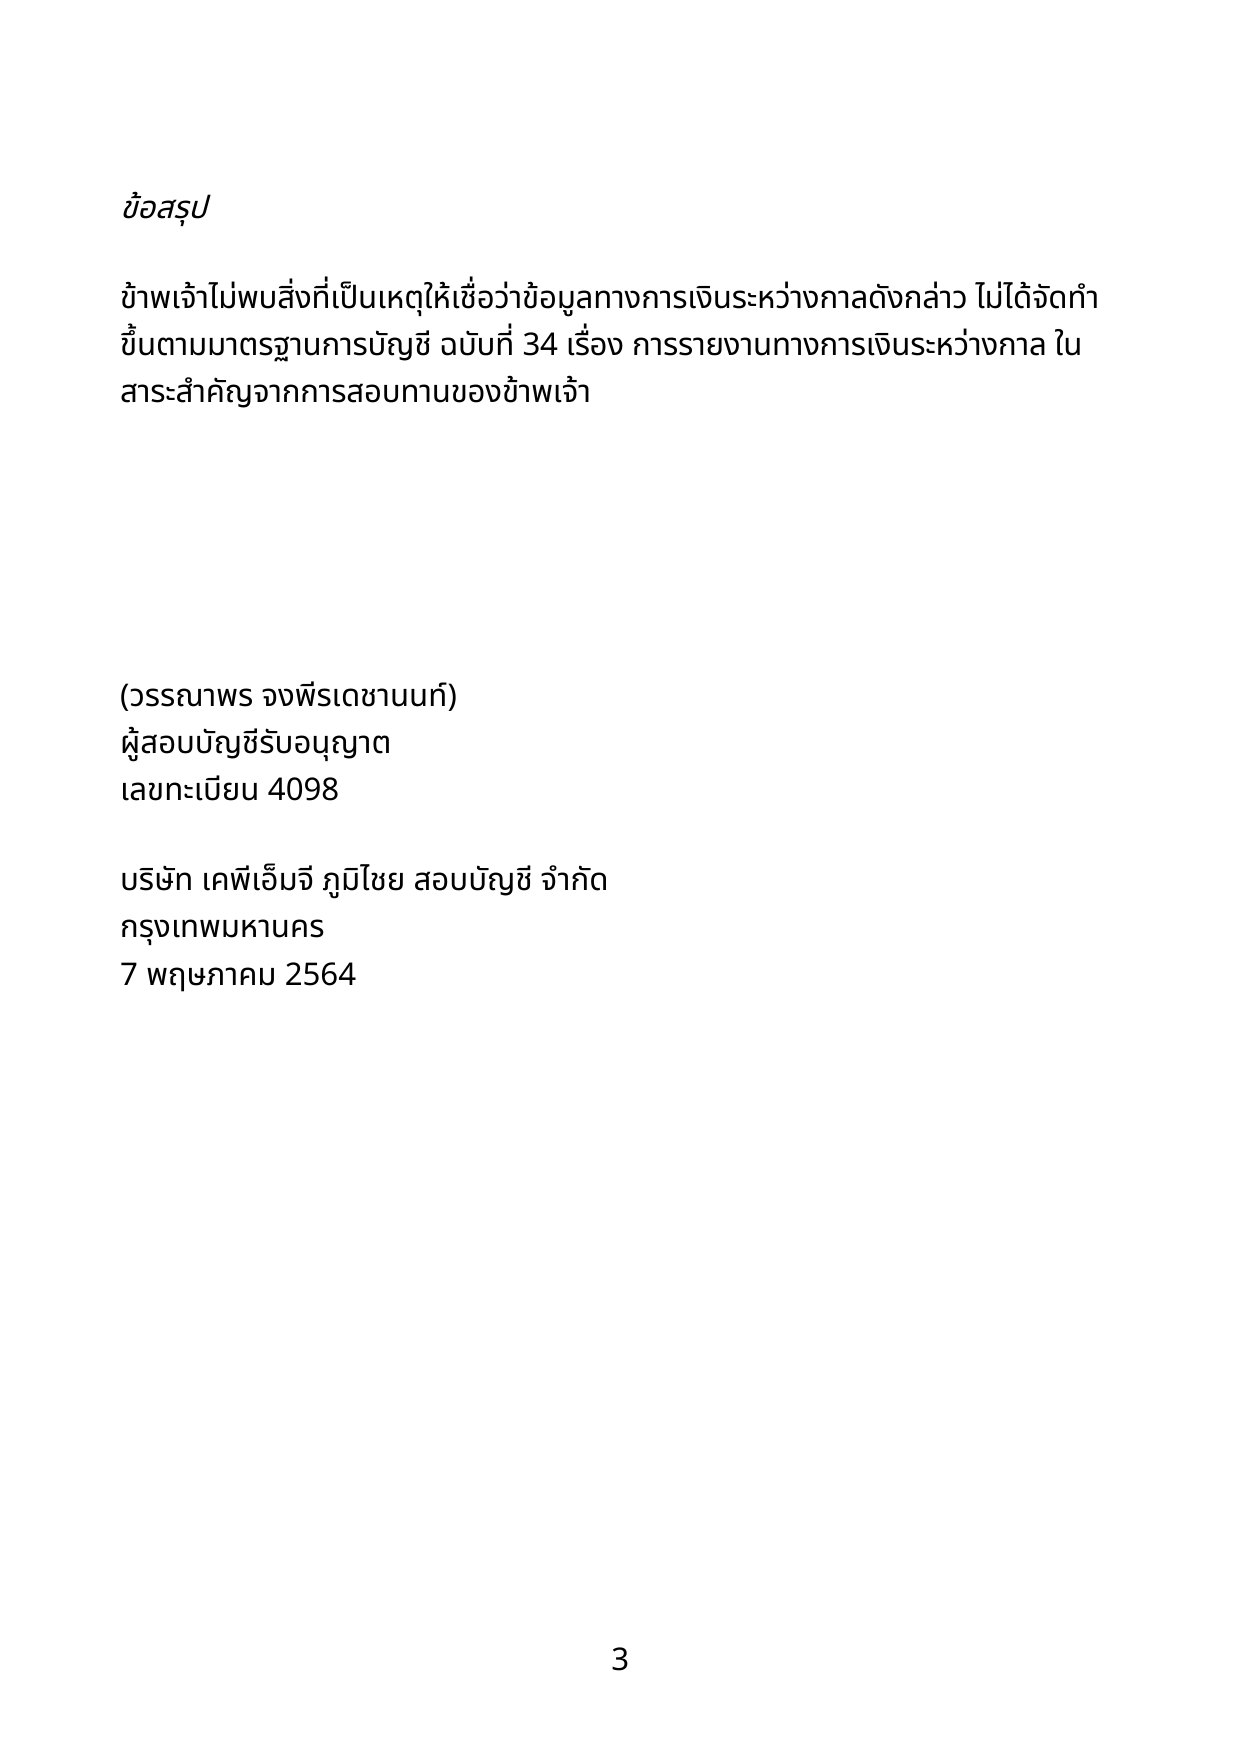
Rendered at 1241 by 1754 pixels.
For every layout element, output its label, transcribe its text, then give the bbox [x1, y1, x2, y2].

text บริษัท เคพีเอ็มจี ภูมิไชย สอบบัญชี จำกัด [120, 857, 1120, 904]
text ข้อสรุป [120, 185, 1120, 232]
text เลขทะเบียน 4098 [120, 767, 1120, 815]
text ข้าพเจ้าไม่พบสิ่งที่เป็นเหตุให้เชื่อว่าข้อมูลทางการเงินระหว่างกาลดังกล่าว ไม่ได้จัดทำขึ้นตามมาตรฐานการบัญชี ฉบับที่ 34 เรื่อง การรายงานทางการเงินระหว่างกาล ในสาระสำคัญจากการสอบทานของข้าพเจ้า [120, 275, 1120, 417]
text กรุงเทพมหานคร [120, 904, 1120, 952]
text ผู้สอบบัญชีรับอนุญาต [120, 720, 1120, 767]
text (วรรณาพร จงพีรเดชานนท์) [120, 672, 1120, 720]
text 7 พฤษภาคม 2564 [120, 952, 1120, 999]
